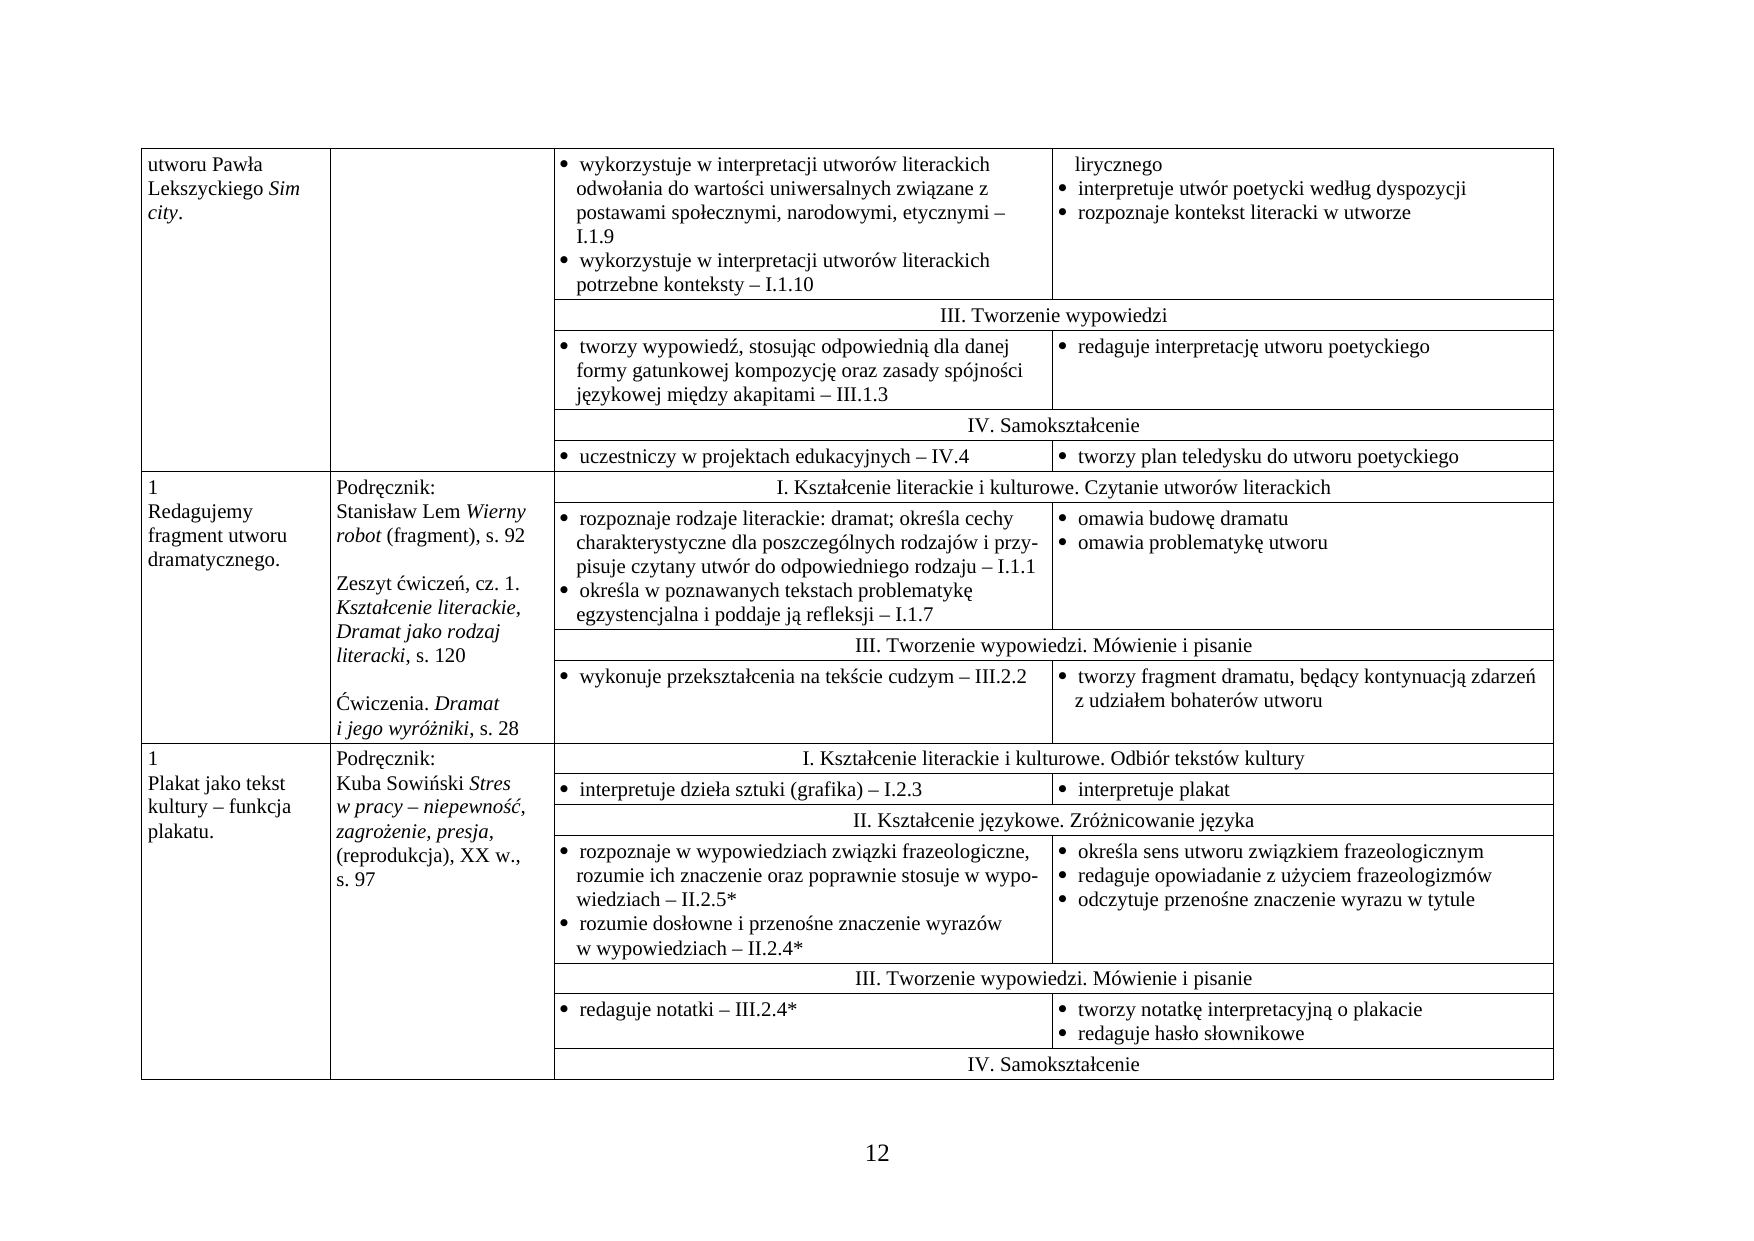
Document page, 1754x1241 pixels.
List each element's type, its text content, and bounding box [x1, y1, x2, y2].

table_cell wykonuje przekształcenia na tekście cudzym – III.2.2 [555, 661, 1052, 742]
table_cell III. Tworzenie wypowiedzi. Mówienie i pisanie [555, 630, 1553, 660]
table_cell I. Kształcenie literackie i kulturowe. Odbiór tekstów kultury [555, 744, 1553, 773]
table_cell IV. Samokształcenie [555, 410, 1553, 440]
table_cell 1 Redagujemy fragment utworu dramatycznego. [142, 472, 330, 742]
table_cell redaguje notatki – III.2.4* [555, 994, 1052, 1048]
table_cell interpretuje plakat [1053, 774, 1553, 804]
table_cell III. Tworzenie wypowiedzi [555, 300, 1553, 330]
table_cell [1053, 149, 1553, 299]
table_cell redaguje interpretację utworu poetyckiego [1053, 331, 1553, 409]
table_cell tworzy notatkę interpretacyjną o plakacie redaguje hasło słownikowe [1053, 994, 1553, 1048]
table_cell Podręcznik: Kuba Sowiński Stres w pracy – niepewność, zagrożenie, presja, (reprodukcja), XX w., s. 97 [331, 744, 554, 1079]
table_cell omawia budowę dramatu omawia problematykę utworu [1053, 503, 1553, 629]
table_cell 1 Plakat jako tekst kultury – funkcja plakatu. [142, 744, 330, 1079]
table_cell tworzy fragment dramatu, będący kontynuacją zdarzeń z udziałem bohaterów utworu [1053, 661, 1553, 742]
table_cell tworzy wypowiedź, stosując odpowiednią dla danej formy gatunkowej kompozycję oraz zasady spójności językowej między akapitami – III.1.3 [555, 331, 1052, 409]
table_cell rozpoznaje w wypowiedziach związki frazeologiczne, rozumie ich znaczenie oraz poprawnie stosuje w wypowiedziach – II.2.5* rozumie dosłowne i przenośne znaczenie wyrazów w wypowiedziach – II.2.4* [555, 836, 1052, 962]
table_cell I. Kształcenie literackie i kulturowe. Czytanie utworów literackich [555, 472, 1553, 502]
table_cell IV. Samokształcenie [555, 1049, 1553, 1079]
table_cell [555, 149, 1052, 299]
table_cell uczestniczy w projektach edukacyjnych – IV.4 [555, 441, 1052, 471]
table_cell interpretuje dzieła sztuki (grafika) – I.2.3 [555, 774, 1052, 804]
table_cell określa sens utworu związkiem frazeologicznym redaguje opowiadanie z użyciem frazeologizmów odczytuje przenośne znaczenie wyrazu w tytule [1053, 836, 1553, 962]
table_cell III. Tworzenie wypowiedzi. Mówienie i pisanie [555, 964, 1553, 993]
table_cell rozpoznaje rodzaje literackie: dramat; określa cechy charakterystyczne dla poszczególnych rodzajów i przypisuje czytany utwór do odpowiedniego rodzaju – I.1.1 określa w poznawanych tekstach problematykę egzystencjalna i poddaje ją refleksji – I.1.7 [555, 503, 1052, 629]
table_cell tworzy plan teledysku do utworu poetyckiego [1053, 441, 1553, 471]
table_cell II. Kształcenie językowe. Zróżnicowanie języka [555, 805, 1553, 835]
table_cell Podręcznik: Stanisław Lem Wierny robot (fragment), s. 92 Zeszyt ćwiczeń, cz. 1. Kształcenie literackie, Dramat jako rodzaj literacki, s. 120 Ćwiczenia. Dramat i jego wyróżniki, s. 28 [331, 472, 554, 742]
